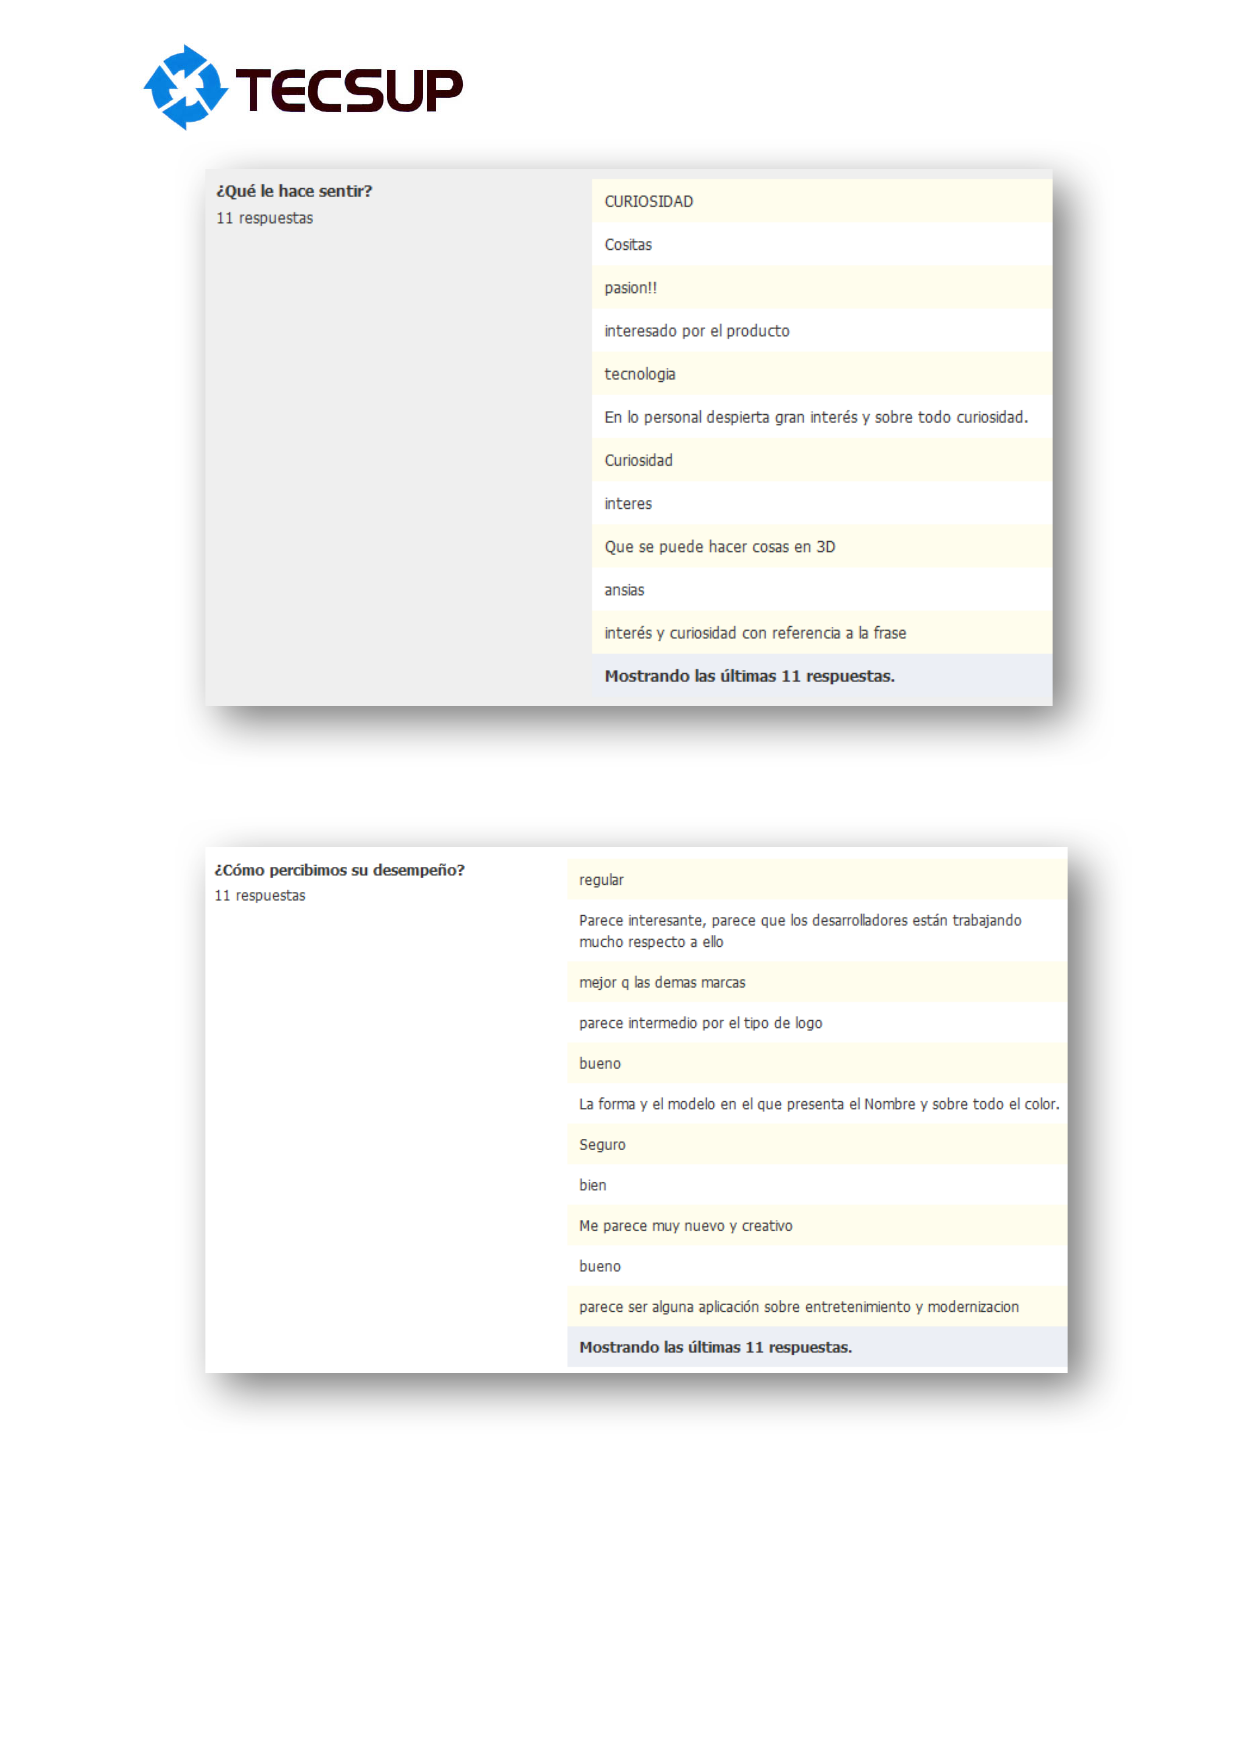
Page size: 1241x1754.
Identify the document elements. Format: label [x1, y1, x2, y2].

picture [139, 43, 470, 131]
picture [205, 847, 1068, 1373]
picture [205, 169, 1053, 706]
